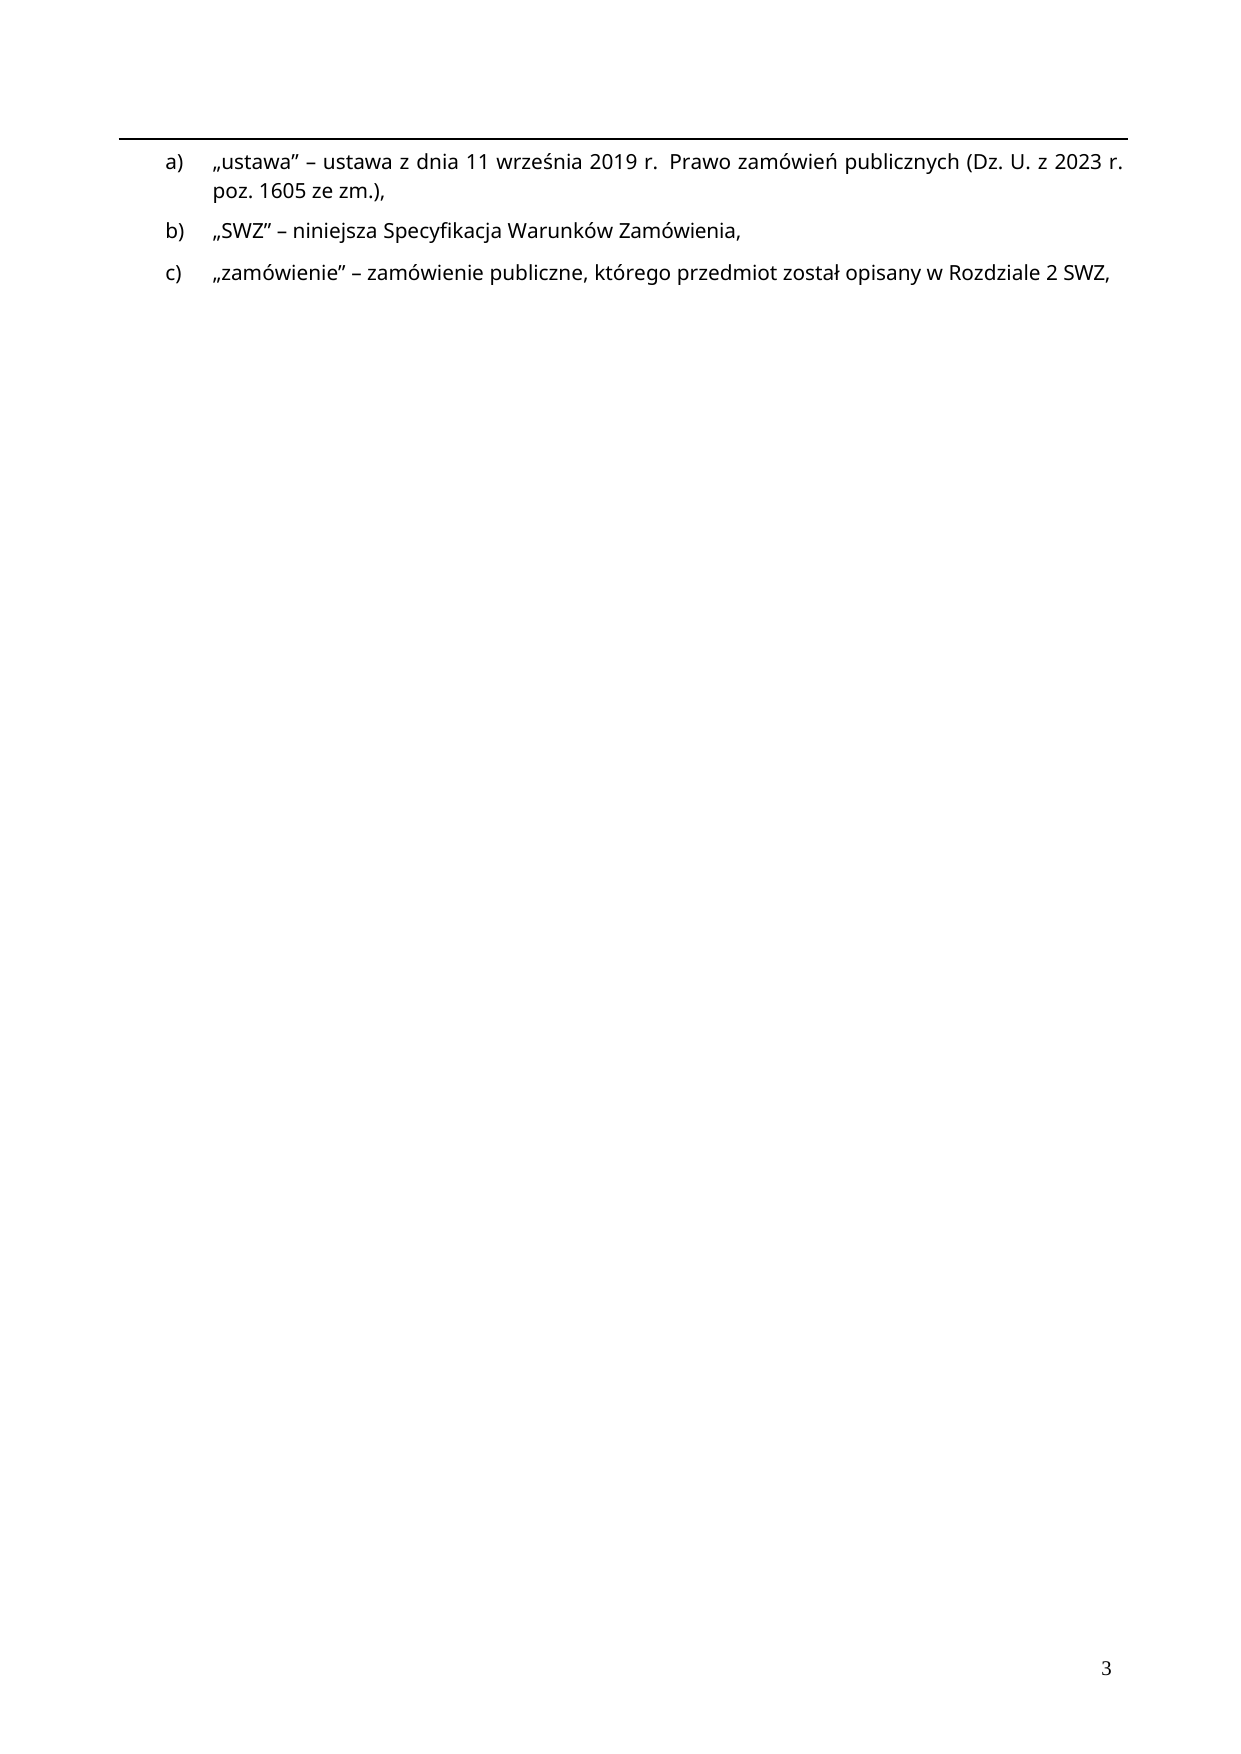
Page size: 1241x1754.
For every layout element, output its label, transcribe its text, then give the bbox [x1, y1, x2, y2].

list „SWZ” – niniejsza Specyfikacja Warunków Zamówienia, [165, 217, 1146, 245]
list „zamówienie” – zamówienie publiczne, którego przedmiot został opisany w Rozdziale 2 SWZ, [165, 258, 1146, 286]
list „ustawa” – ustawa z dnia 11 września 2019 r. Prawo zamówień publicznych (Dz. U. z 2023 r. poz. 1605 ze zm.), [165, 147, 1123, 204]
